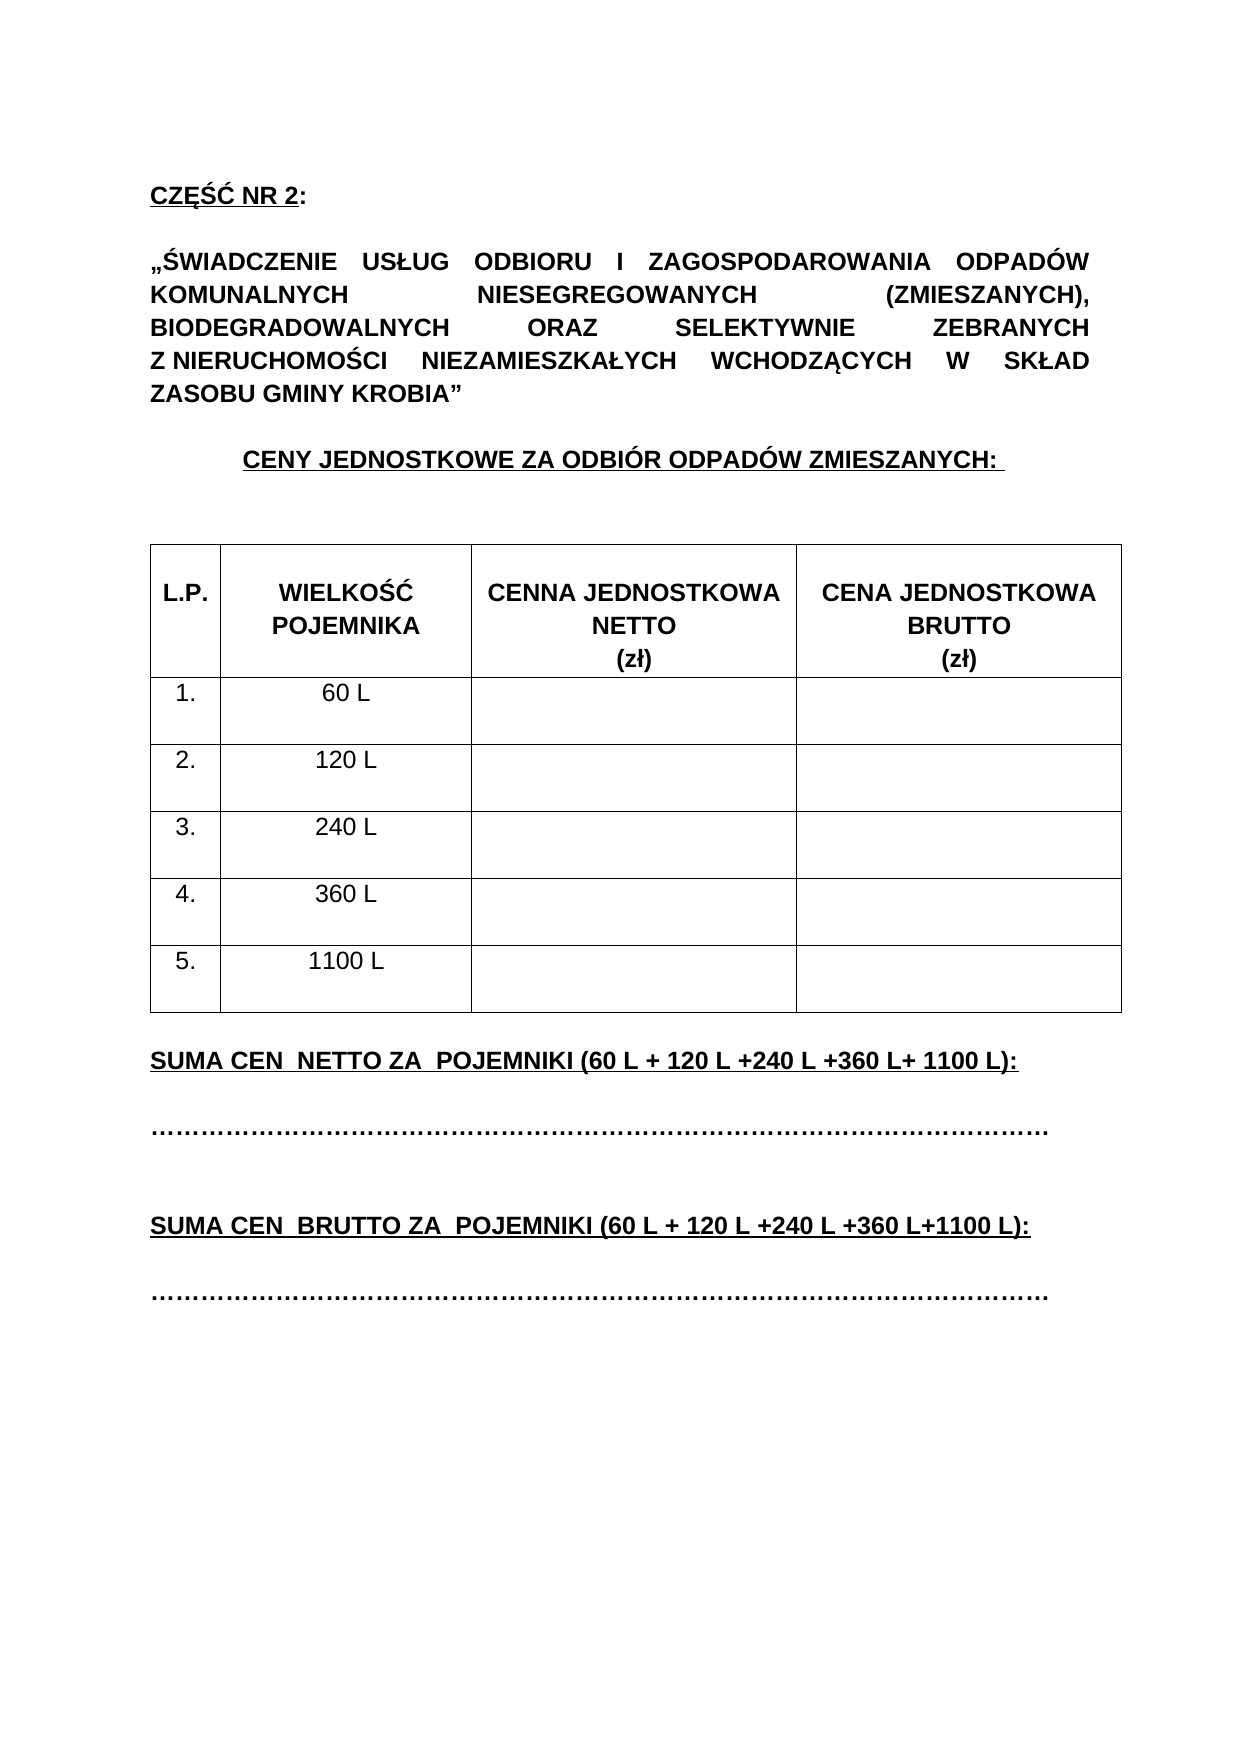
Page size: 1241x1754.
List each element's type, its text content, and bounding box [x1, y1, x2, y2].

table_cell 4. [151, 879, 220, 945]
text CENY JEDNOSTKOWE ZA ODBIÓR ODPADÓW ZMIESZANYCH: [150, 445, 1090, 474]
table_cell 5. [151, 946, 220, 1012]
table_header L.P. [151, 545, 220, 677]
table_cell 240 L [221, 812, 471, 878]
table_cell [472, 879, 796, 945]
table_cell [472, 812, 796, 878]
table_cell 120 L [221, 745, 471, 811]
table_cell [797, 745, 1121, 811]
table_cell [797, 678, 1121, 744]
table_cell 1. [151, 678, 220, 744]
table_header CENNA JEDNOSTKOWA NETTO (zł) [472, 545, 796, 677]
table_cell [797, 879, 1121, 945]
text SUMA CEN NETTO ZA POJEMNIKI (60 L + 120 L +240 L +360 L+ 1100 L): [150, 1046, 1090, 1075]
table_cell 60 L [221, 678, 471, 744]
table_cell 2. [151, 745, 220, 811]
table_cell 1100 L [221, 946, 471, 1012]
text ……………………………………………………………………………………………… [150, 1112, 1090, 1141]
text „ŚWIADCZENIE USŁUG ODBIORU I ZAGOSPODAROWANIA ODPADÓW KOMUNALNYCH NIESEGREGOWANYCH (ZMIESZANYCH), BIODEGRADOWALNYCH ORAZ SELEKTYWNIE ZEBRANYCH Z NIERUCHOMOŚCI NIEZAMIESZKAŁYCH WCHODZĄCYCH W SKŁAD ZASOBU GMINY KROBIA” [150, 247, 1090, 408]
table_cell 3. [151, 812, 220, 878]
text SUMA CEN BRUTTO ZA POJEMNIKI (60 L + 120 L +240 L +360 L+1100 L): [150, 1211, 1090, 1240]
table_cell [797, 946, 1121, 1012]
text CZĘŚĆ NR 2: [150, 181, 1090, 209]
table_cell [472, 678, 796, 744]
table_cell [797, 812, 1121, 878]
table_header WIELKOŚĆ POJEMNIKA [221, 545, 471, 677]
table_header CENA JEDNOSTKOWA BRUTTO (zł) [797, 545, 1121, 677]
table_cell 360 L [221, 879, 471, 945]
table_cell [472, 745, 796, 811]
table_cell [472, 946, 796, 1012]
text ……………………………………………………………………………………………… [150, 1277, 1090, 1306]
